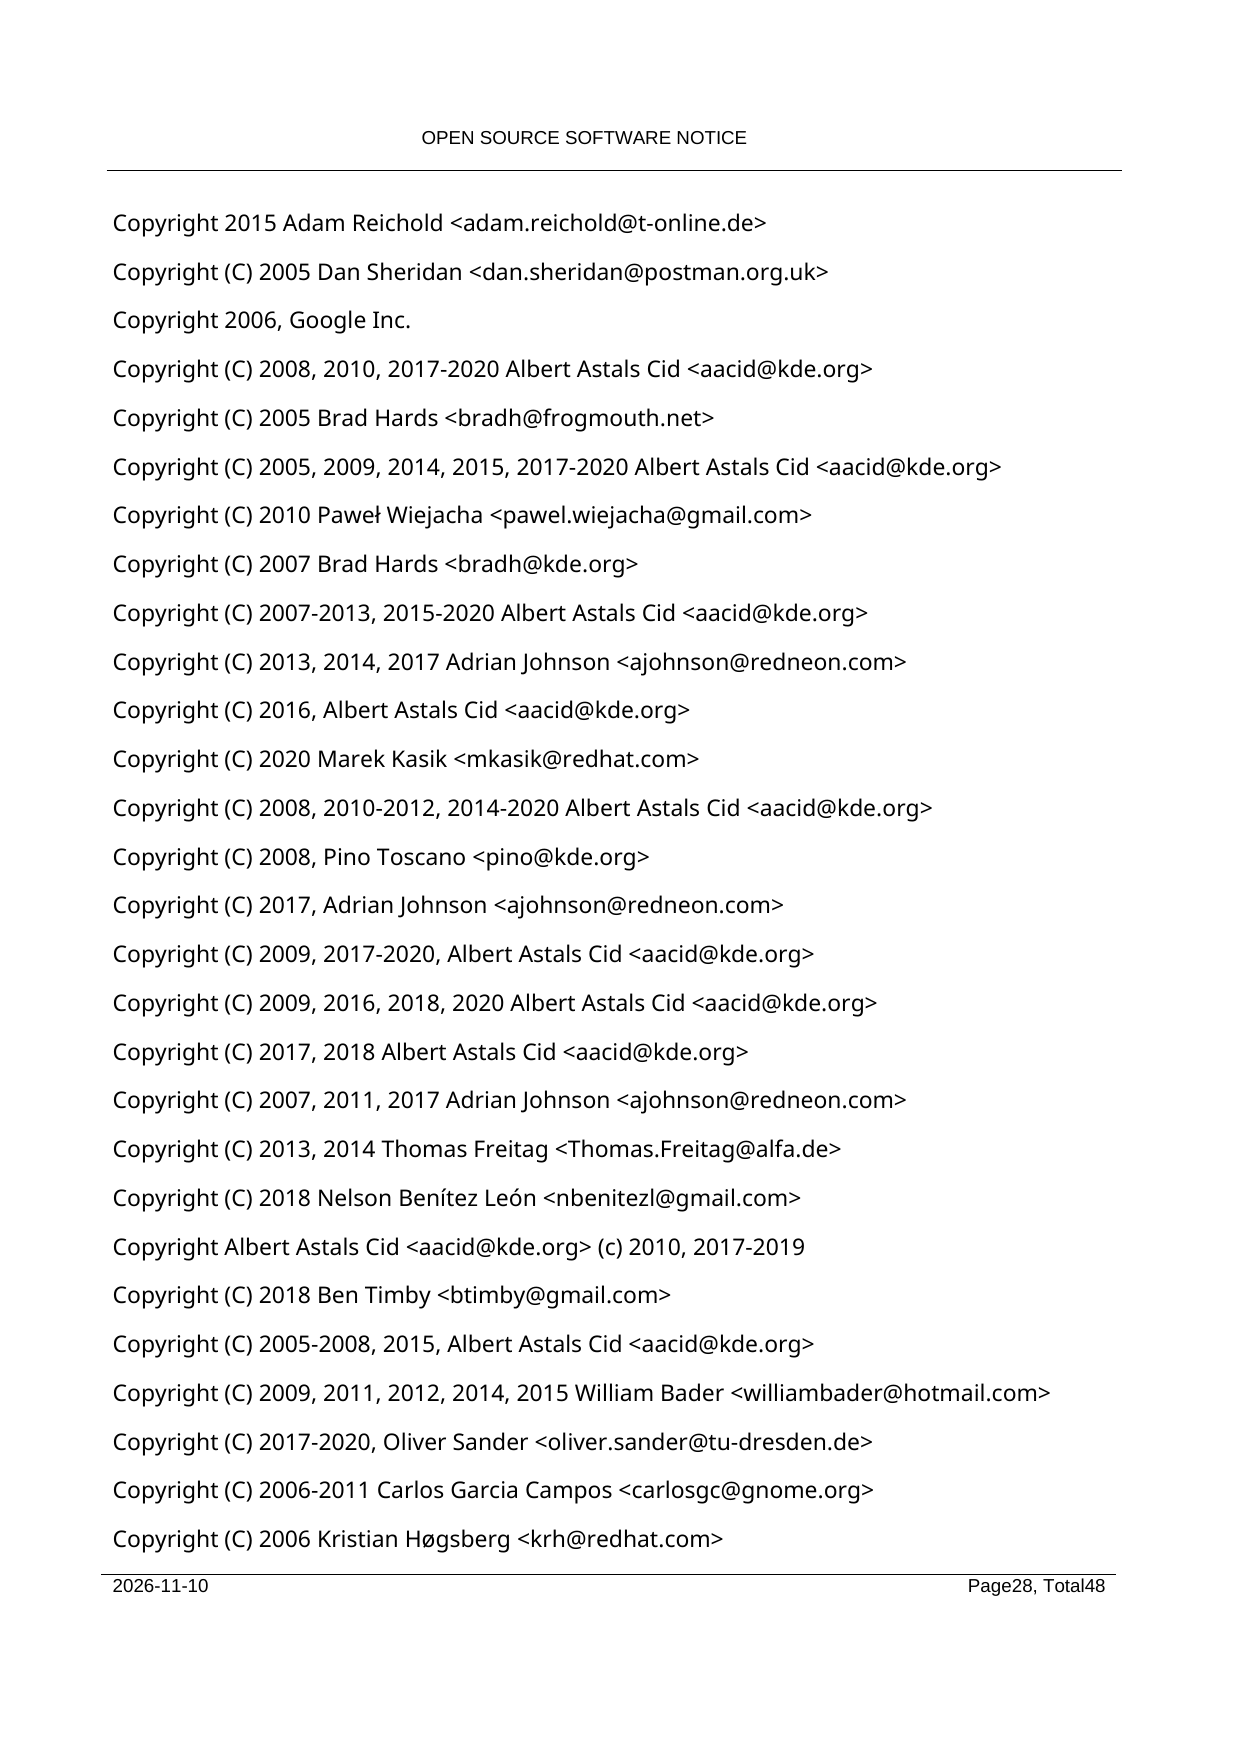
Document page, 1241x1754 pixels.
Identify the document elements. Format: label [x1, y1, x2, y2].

text [112, 206, 1128, 1555]
